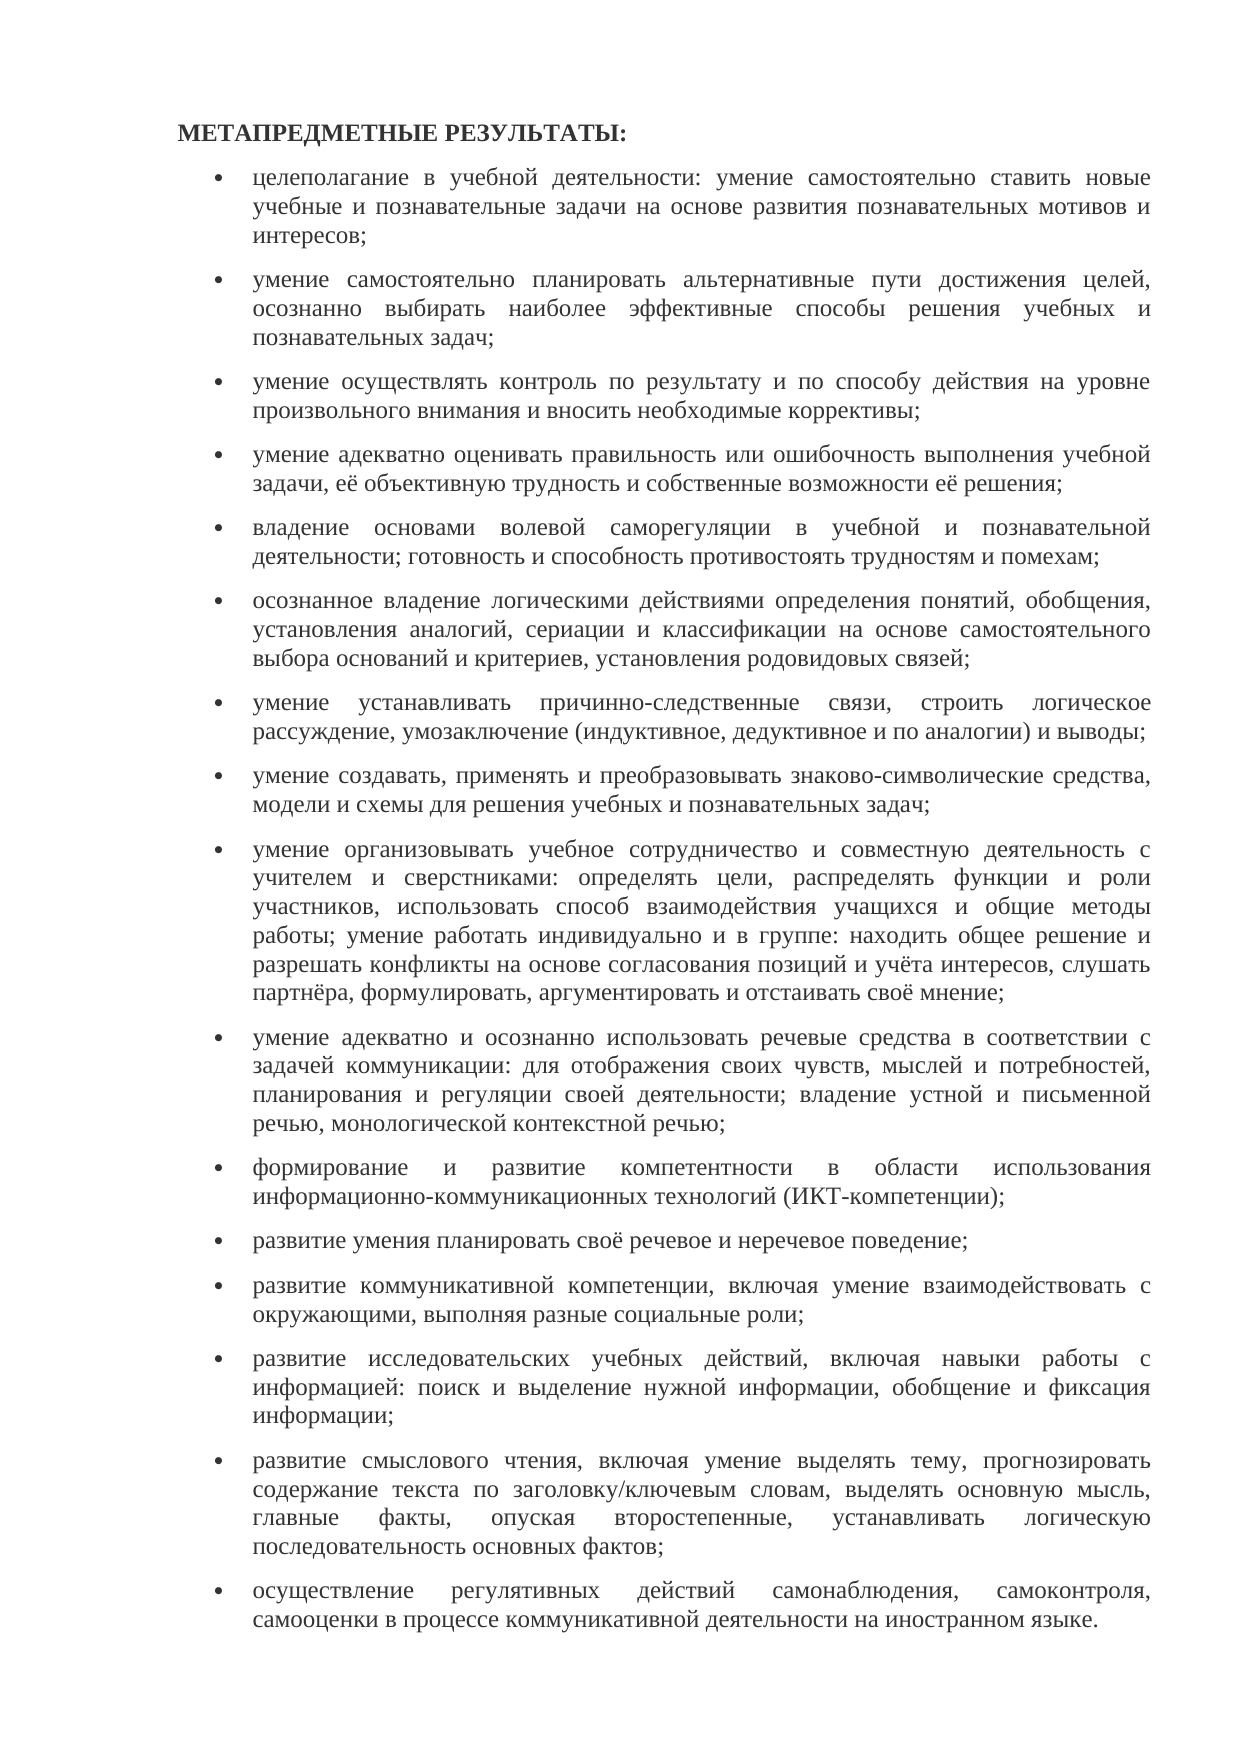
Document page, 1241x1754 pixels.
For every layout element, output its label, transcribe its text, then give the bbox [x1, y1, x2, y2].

list формирование и развитие компетентности в области использования информационно-коммуникационных технологий (ИКТ-компетенции); [215, 1152, 1152, 1210]
text МЕТАПРЕДМЕТНЫЕ РЕЗУЛЬТАТЫ: [177, 118, 1152, 147]
list умение самостоятельно планировать альтернативные пути достижения целей, осознанно выбирать наиболее эффективные способы решения учебных и познавательных задач; [215, 264, 1152, 351]
list развитие коммуникативной компетенции, включая умение взаимодействовать с окружающими, выполняя разные социальные роли; [215, 1270, 1152, 1327]
list умение адекватно и осознанно использовать речевые средства в соответствии с задачей коммуникации: для отображения своих чувств, мыслей и потребностей, планирования и регуляции своей деятельности; владение устной и письменной речью, монологической контекстной речью; [215, 1022, 1152, 1137]
list владение основами волевой саморегуляции в учебной и познавательной деятельности; готовность и способность противостоять трудностям и помехам; [215, 512, 1152, 570]
list умение создавать, применять и преобразовывать знаково-символические средства, модели и схемы для решения учебных и познавательных задач; [215, 761, 1152, 818]
list умение устанавливать причинно-следственные связи, строить логическое рассуждение, умозаключение (индуктивное, дедуктивное и по аналогии) и выводы; [215, 687, 1152, 745]
list осуществление регулятивных действий самонаблюдения, самоконтроля, самооценки в процессе коммуникативной деятельности на иностранном языке. [215, 1576, 1152, 1633]
list развитие исследовательских учебных действий, включая навыки работы с информацией: поиск и выделение нужной информации, обобщение и фиксация информации; [215, 1343, 1152, 1429]
list умение адекватно оценивать правильность или ошибочность выполнения учебной задачи, её объективную трудность и собственные возможности её решения; [215, 439, 1152, 497]
list целеполагание в учебной деятельности: умение самостоятельно ставить новые учебные и познавательные задачи на основе развития познавательных мотивов и интересов; [215, 162, 1152, 249]
list развитие смыслового чтения, включая умение выделять тему, прогнозировать содержание текста по заголовку/ключевым словам, выделять основную мысль, главные факты, опуская второстепенные, устанавливать логическую последовательность основных фактов; [215, 1445, 1152, 1560]
list умение организовывать учебное сотрудничество и совместную деятельность с учителем и сверстниками: определять цели, распределять функции и роли участников, использовать способ взаимодействия учащихся и общие методы работы; умение работать индивидуально и в группе: находить общее решение и разрешать конфликты на основе согласования позиций и учёта интересов, слушать партнёра, формулировать, аргументировать и отстаивать своё мнение; [215, 834, 1152, 1006]
list осознанное владение логическими действиями определения понятий, обобщения, установления аналогий, сериации и классификации на основе самостоятельного выбора оснований и критериев, установления родовидовых связей; [215, 586, 1152, 672]
list развитие умения планировать своё речевое и неречевое поведение; [215, 1226, 1152, 1254]
list умение осуществлять контроль по результату и по способу действия на уровне произвольного внимания и вносить необходимые коррективы; [215, 366, 1152, 424]
